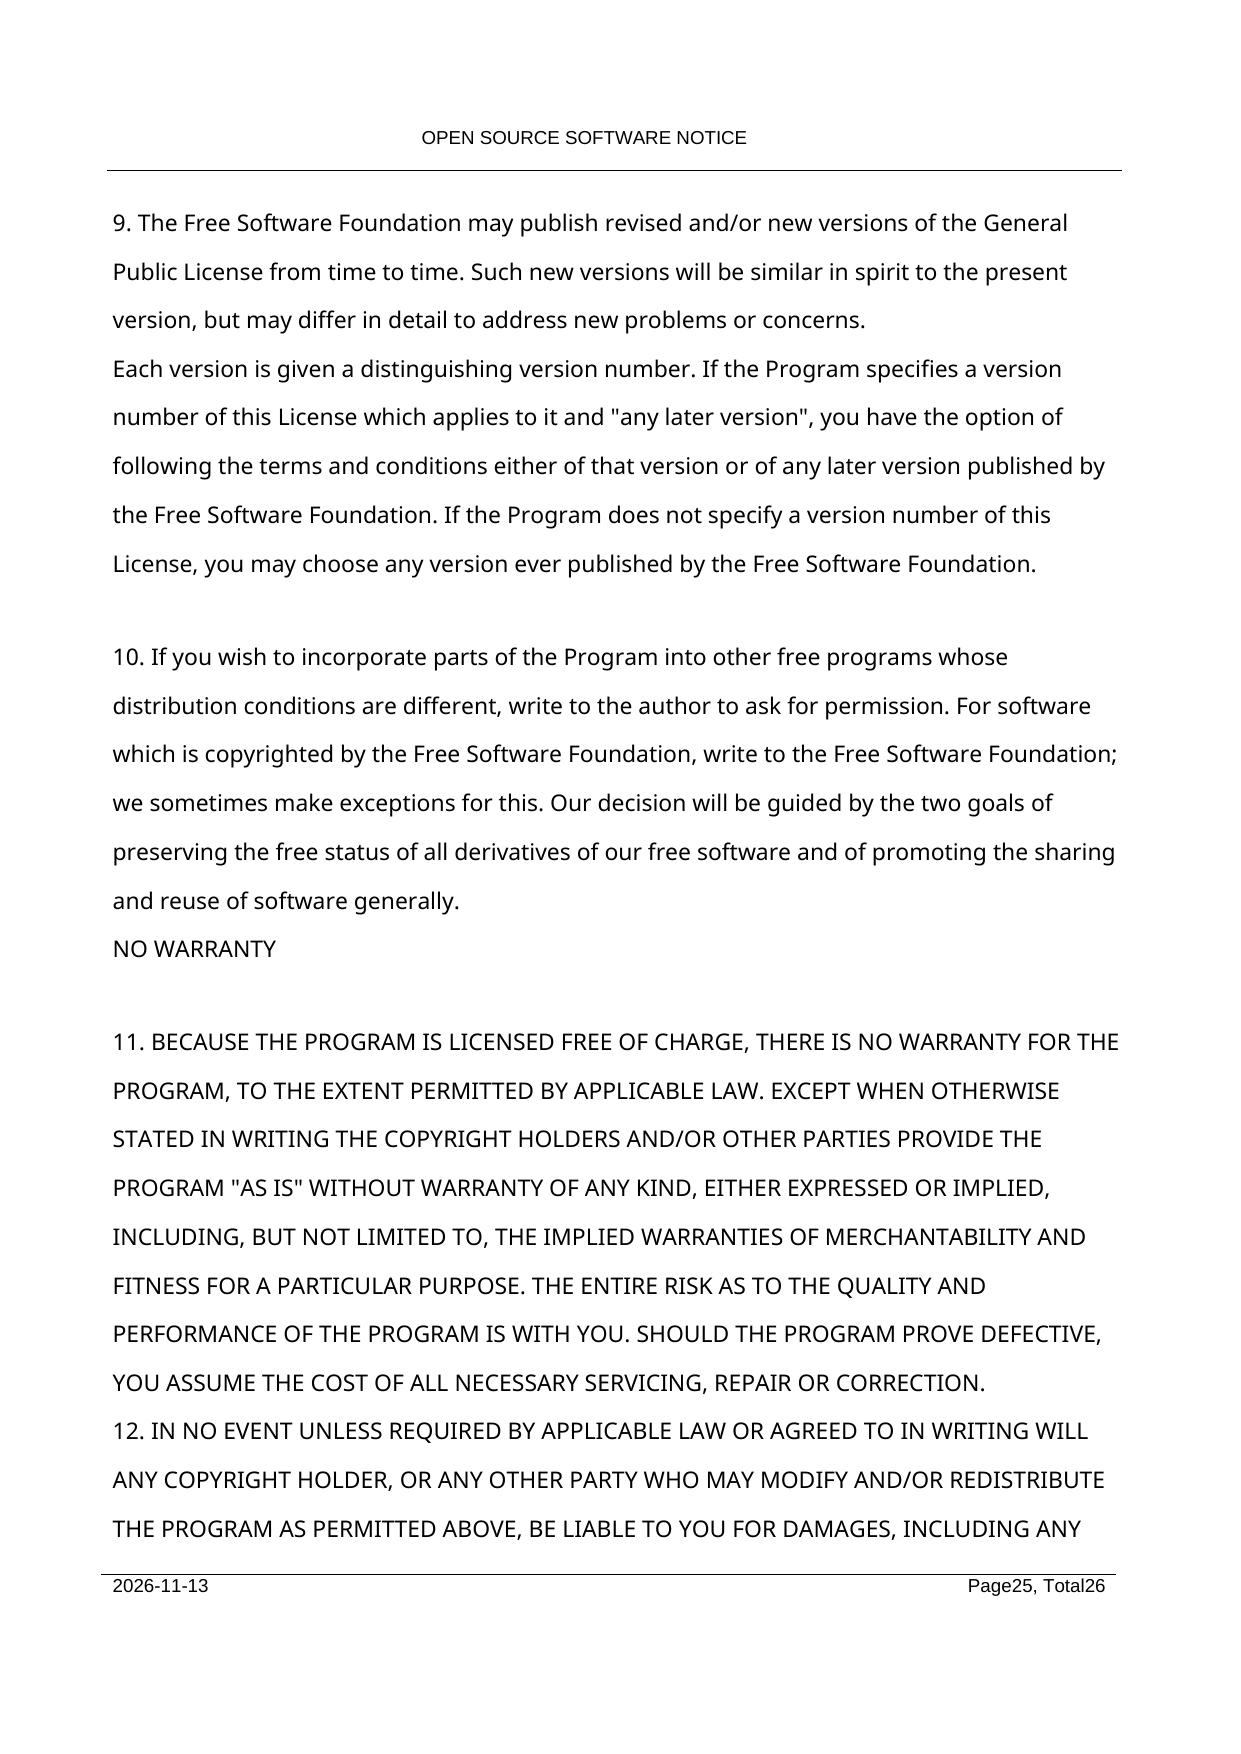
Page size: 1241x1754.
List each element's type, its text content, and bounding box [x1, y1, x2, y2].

text 9. The Free Software Foundation may publish revised and/or new versions of the General Public License from time to time. Such new versions will be similar in spirit to the present version, but may differ in detail to address new problems or concerns. [112, 206, 1128, 336]
text NO WARRANTY [112, 932, 1128, 964]
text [112, 1415, 1128, 1545]
text Each version is given a distinguishing version number. If the Program specifies a version number of this License which applies to it and "any later version", you have the option of following the terms and conditions either of that version or of any later version published by the Free Software Foundation. If the Program does not specify a version number of this License, you may choose any version ever published by the Free Software Foundation. [112, 352, 1128, 579]
text 10. If you wish to incorporate parts of the Program into other free programs whose distribution conditions are different, write to the author to ask for permission. For software which is copyrighted by the Free Software Foundation, write to the Free Software Foundation; we sometimes make exceptions for this. Our decision will be guided by the two goals of preserving the free status of all derivatives of our free software and of promoting the sharing and reuse of software generally. [112, 640, 1128, 916]
text 11. BECAUSE THE PROGRAM IS LICENSED FREE OF CHARGE, THERE IS NO WARRANTY FOR THE PROGRAM, TO THE EXTENT PERMITTED BY APPLICABLE LAW. EXCEPT WHEN OTHERWISE STATED IN WRITING THE COPYRIGHT HOLDERS AND/OR OTHER PARTIES PROVIDE THE PROGRAM "AS IS" WITHOUT WARRANTY OF ANY KIND, EITHER EXPRESSED OR IMPLIED, INCLUDING, BUT NOT LIMITED TO, THE IMPLIED WARRANTIES OF MERCHANTABILITY AND FITNESS FOR A PARTICULAR PURPOSE. THE ENTIRE RISK AS TO THE QUALITY AND PERFORMANCE OF THE PROGRAM IS WITH YOU. SHOULD THE PROGRAM PROVE DEFECTIVE, YOU ASSUME THE COST OF ALL NECESSARY SERVICING, REPAIR OR CORRECTION. [112, 1025, 1128, 1399]
